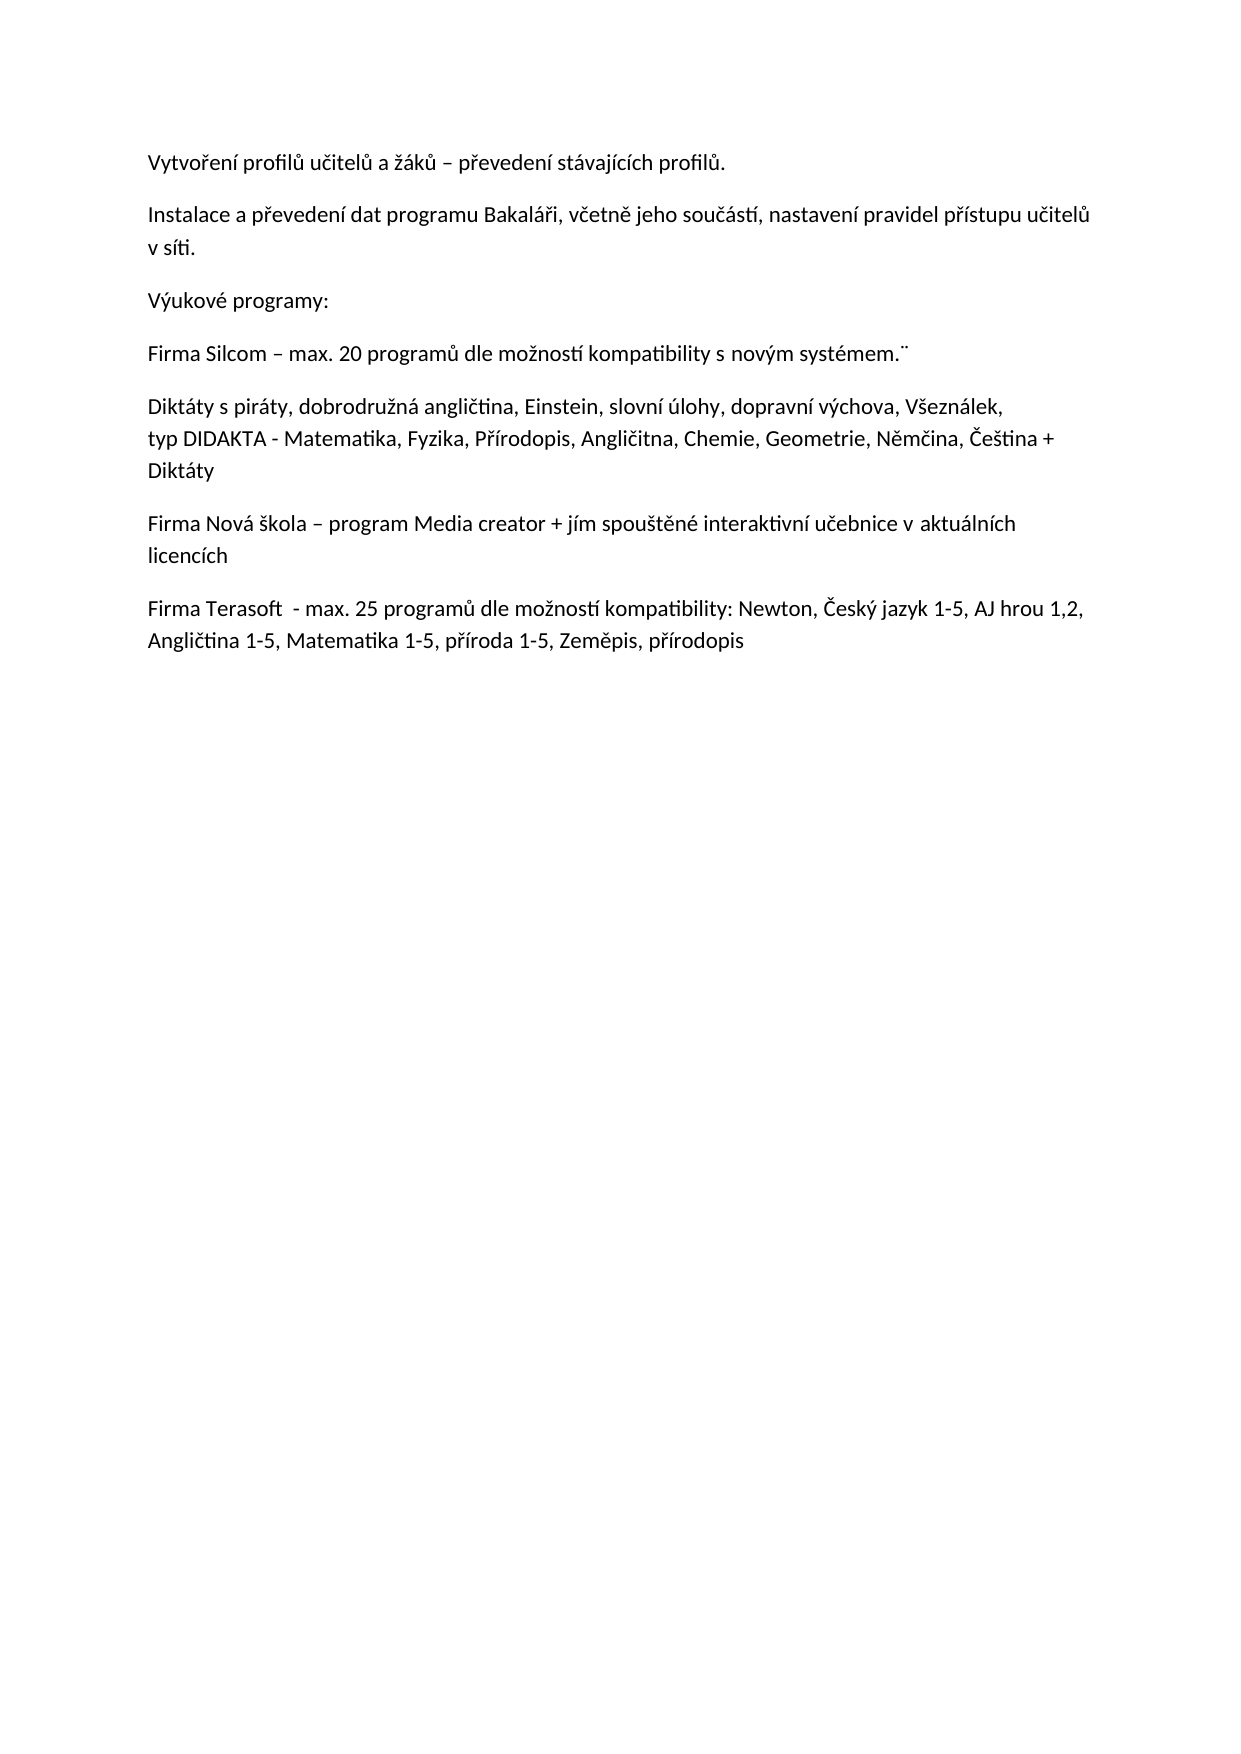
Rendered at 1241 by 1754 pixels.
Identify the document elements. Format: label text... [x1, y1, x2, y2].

text Vytvoření profilů učitelů a žáků – převedení stávajících profilů. [148, 148, 1093, 176]
text Diktáty s piráty, dobrodružná angličtina, Einstein, slovní úlohy, dopravní výchova, Všeználek, typ DIDAKTA - Matematika, Fyzika, Přírodopis, Angličitna, Chemie, Geometrie, Němčina, Čeština + Diktáty [148, 392, 1093, 484]
text Výukové programy: [148, 286, 1093, 314]
text Firma Nová škola – program Media creator + jím spouštěné interaktivní učebnice v aktuálních licencích [148, 509, 1093, 569]
text Firma Silcom – max. 20 programů dle možností kompatibility s novým systémem.¨ [148, 339, 1093, 367]
text Instalace a převedení dat programu Bakaláři, včetně jeho součástí, nastavení pravidel přístupu učitelů v síti. [148, 201, 1093, 261]
text Firma Terasoft - max. 25 programů dle možností kompatibility: Newton, Český jazyk 1-5, AJ hrou 1,2, Angličtina 1-5, Matematika 1-5, příroda 1-5, Zeměpis, přírodopis [148, 594, 1093, 655]
